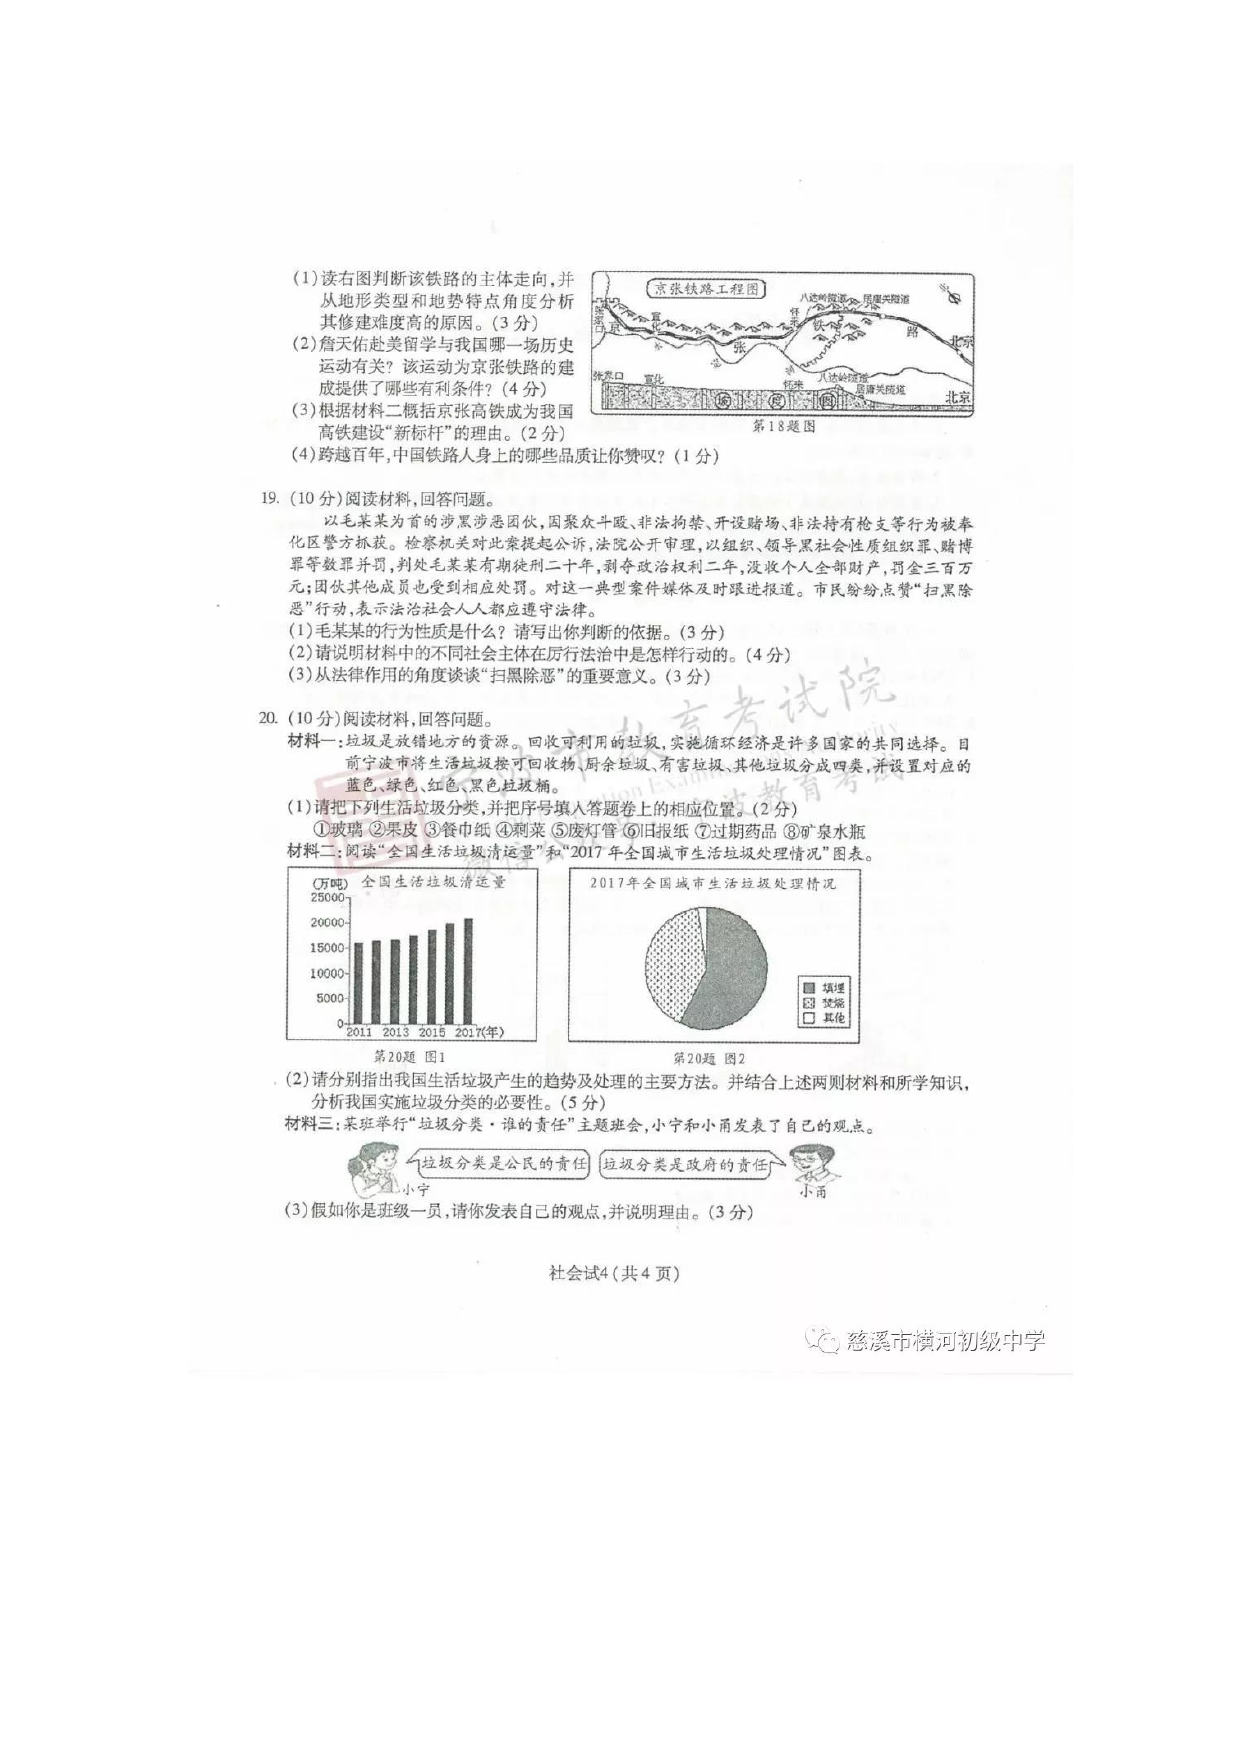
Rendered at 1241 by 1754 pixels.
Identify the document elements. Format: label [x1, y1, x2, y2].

picture [187, 162, 1074, 1380]
